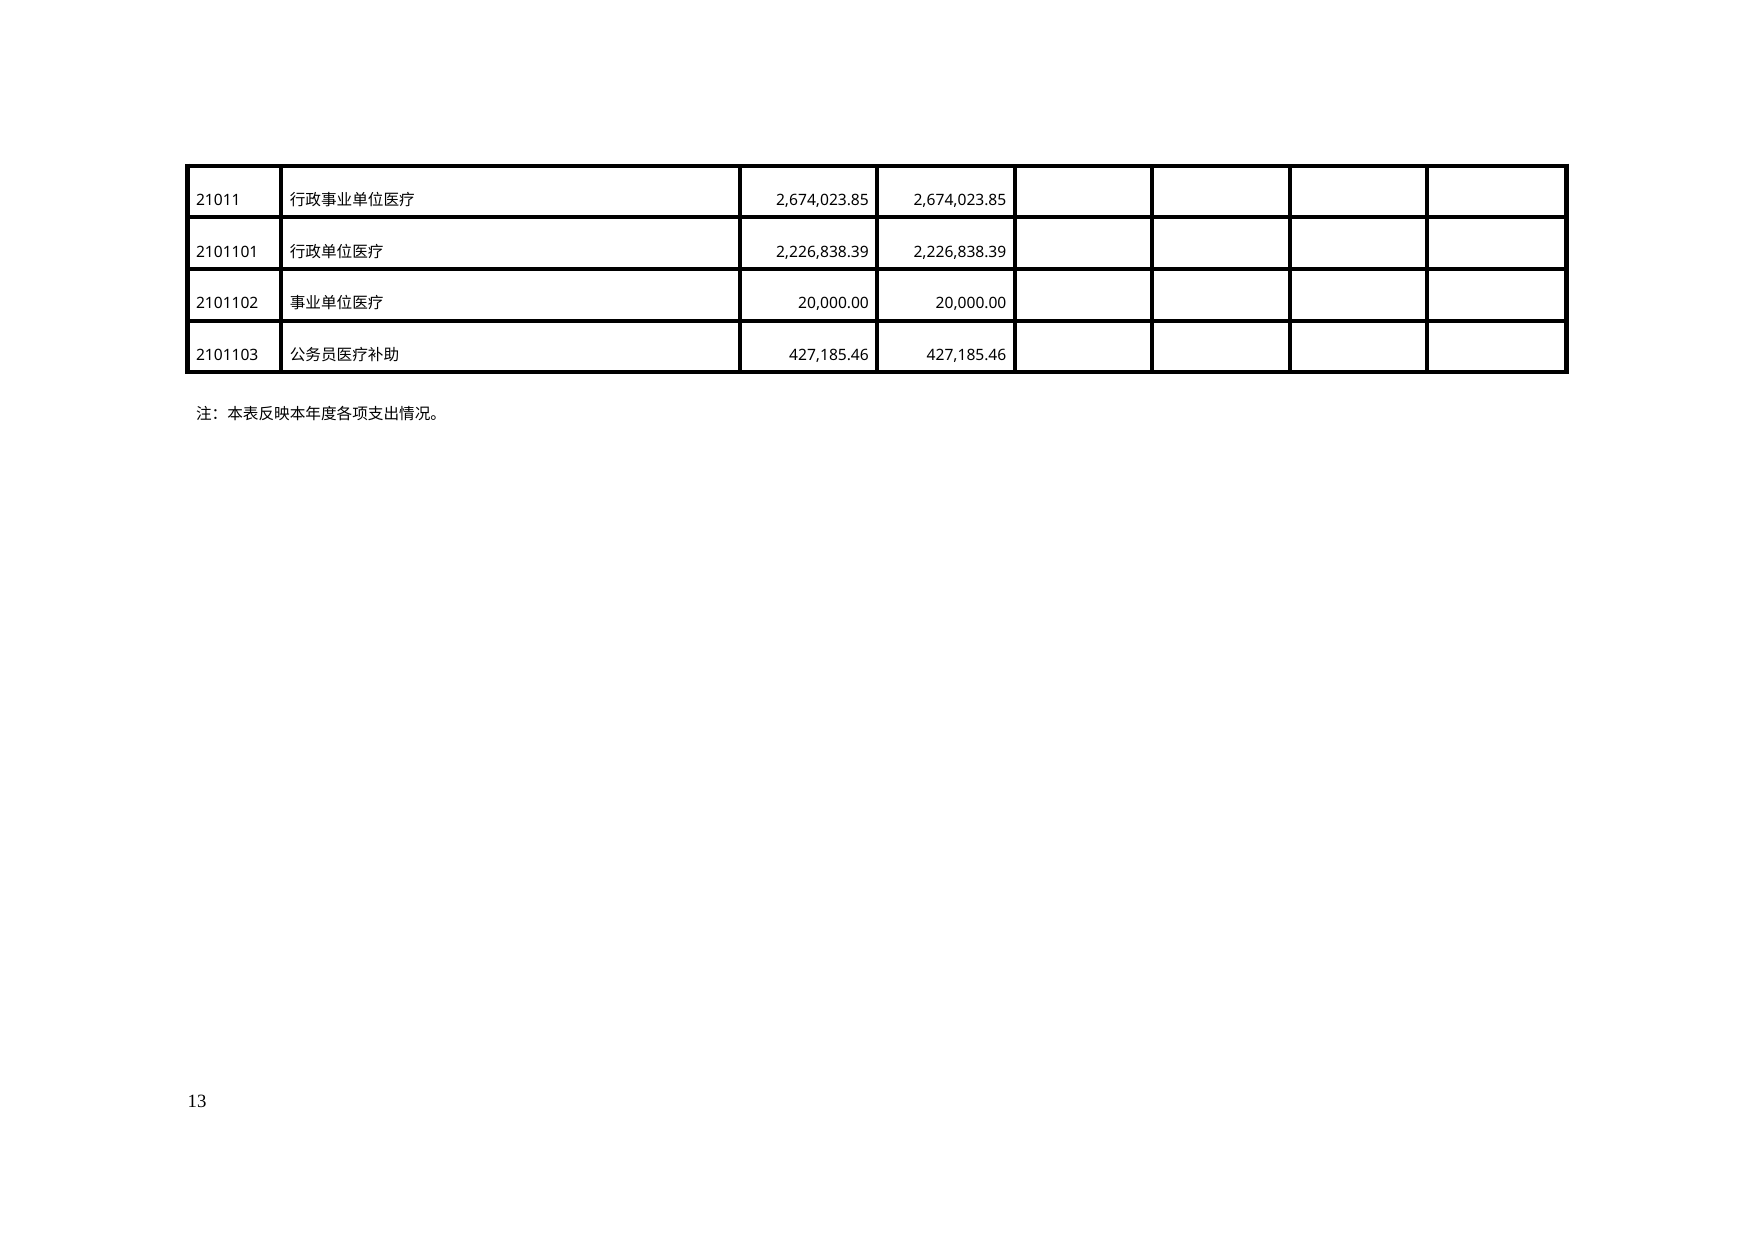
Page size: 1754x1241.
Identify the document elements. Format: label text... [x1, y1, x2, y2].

table_cell 20,000.00 [742, 271, 875, 318]
table_cell [1017, 168, 1150, 215]
table_cell [1429, 323, 1564, 370]
table_cell 2101103 [190, 323, 279, 370]
table_cell 21011 [190, 168, 279, 215]
table_cell 2,226,838.39 [742, 219, 875, 267]
table_cell [1292, 219, 1425, 267]
table_cell 2,674,023.85 [879, 168, 1013, 215]
table_cell 事业单位医疗 [283, 271, 738, 318]
table_cell [1429, 271, 1564, 318]
table_cell [1154, 219, 1288, 267]
table_cell 427,185.46 [879, 323, 1013, 370]
table_cell [1154, 168, 1288, 215]
table_cell [1292, 271, 1425, 318]
table_cell [1154, 323, 1288, 370]
table_cell 公务员医疗补助 [283, 323, 738, 370]
table_cell 行政事业单位医疗 [283, 168, 738, 215]
table_cell [1017, 323, 1150, 370]
table_cell 行政单位医疗 [283, 219, 738, 267]
table_cell [1017, 219, 1150, 267]
table_cell [1017, 271, 1150, 318]
table_cell [1292, 168, 1425, 215]
table_cell 2,226,838.39 [879, 219, 1013, 267]
table_cell [1429, 168, 1564, 215]
table_cell 20,000.00 [879, 271, 1013, 318]
table_cell [1292, 323, 1425, 370]
table_cell 427,185.46 [742, 323, 875, 370]
table_cell 2,674,023.85 [742, 168, 875, 215]
table_cell [1429, 219, 1564, 267]
table_cell [1154, 271, 1288, 318]
table_cell 2101101 [190, 219, 279, 267]
table_cell 注：本表反映本年度各项支出情况。 [188, 374, 1566, 436]
table_cell 2101102 [190, 271, 279, 318]
